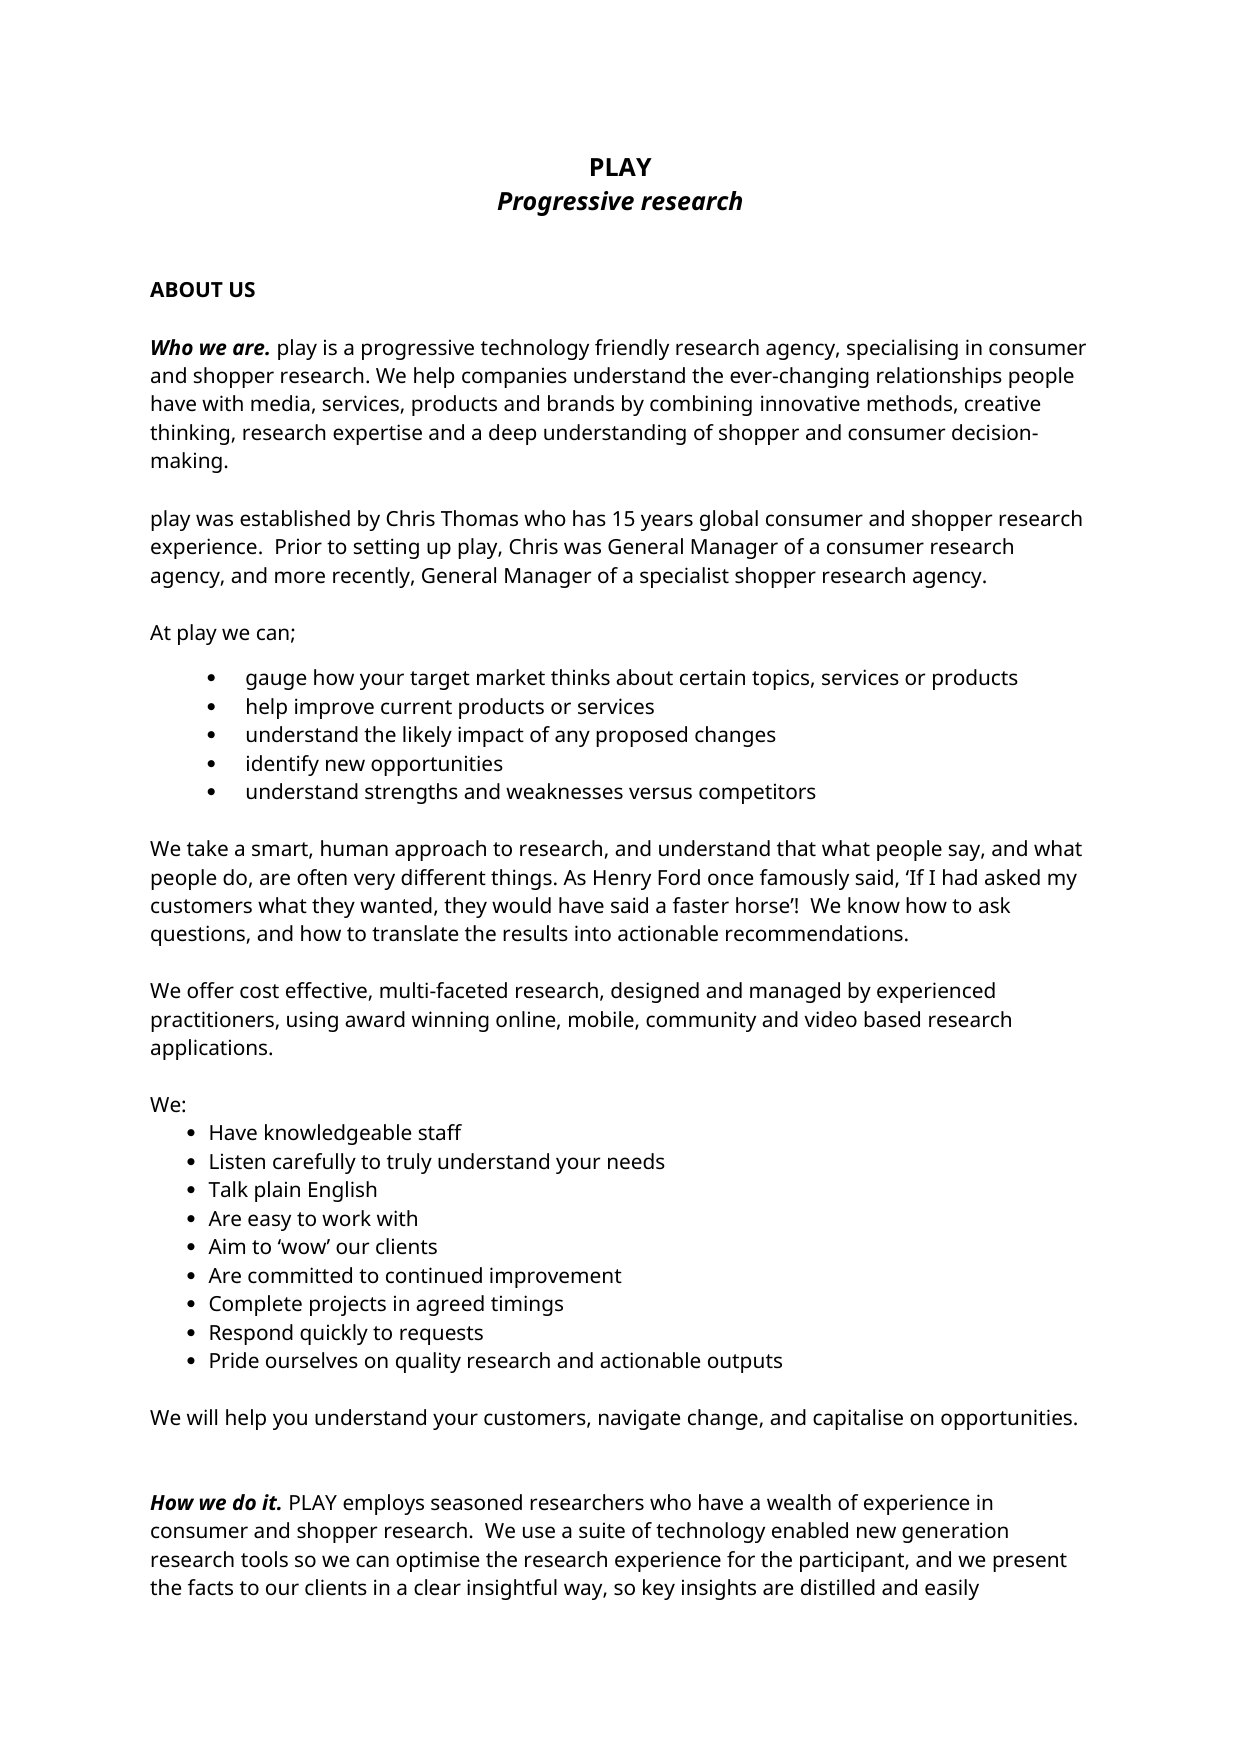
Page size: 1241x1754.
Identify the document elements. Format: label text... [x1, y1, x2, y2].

list Aim to ‘wow’ our clients [187, 1232, 1090, 1261]
text play was established by Chris Thomas who has 15 years global consumer and shopper research experience. Prior to setting up play, Chris was General Manager of a consumer research agency, and more recently, General Manager of a specialist shopper research agency. [150, 504, 1090, 589]
text Progressive research [150, 184, 1090, 218]
text At play we can; [150, 618, 1090, 647]
list gauge how your target market thinks about certain topics, services or products [208, 663, 1090, 692]
list understand strengths and weaknesses versus competitors [208, 777, 1090, 806]
text ABOUT US [150, 275, 1090, 303]
text We take a smart, human approach to research, and understand that what people say, and what people do, are often very different things. As Henry Ford once famously said, ‘If I had asked my customers what they wanted, they would have said a faster horse’! We know how to ask questions, and how to translate the results into actionable recommendations. [150, 834, 1090, 948]
text We: [150, 1090, 1090, 1118]
list Pride ourselves on quality research and actionable outputs [187, 1346, 1090, 1374]
list Complete projects in agreed timings [187, 1289, 1090, 1318]
list Listen carefully to truly understand your needs [187, 1147, 1090, 1175]
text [150, 1488, 1090, 1602]
list Are committed to continued improvement [187, 1261, 1090, 1289]
list Have knowledgeable staff [187, 1118, 1090, 1147]
text PLAY [150, 150, 1090, 184]
list Respond quickly to requests [187, 1318, 1090, 1346]
text Who we are. play is a progressive technology friendly research agency, specialising in consumer and shopper research. We help companies understand the ever-changing relationships people have with media, services, products and brands by combining innovative methods, creative thinking, research expertise and a deep understanding of shopper and consumer decision-making. [150, 333, 1090, 475]
list help improve current products or services [208, 692, 1090, 720]
list identify new opportunities [208, 749, 1090, 777]
list Are easy to work with [187, 1204, 1090, 1232]
text We will help you understand your customers, navigate change, and capitalise on opportunities. [150, 1403, 1090, 1431]
list understand the likely impact of any proposed changes [208, 720, 1090, 749]
text We offer cost effective, multi-faceted research, designed and managed by experienced practitioners, using award winning online, mobile, community and video based research applications. [150, 976, 1090, 1062]
list Talk plain English [187, 1175, 1090, 1204]
